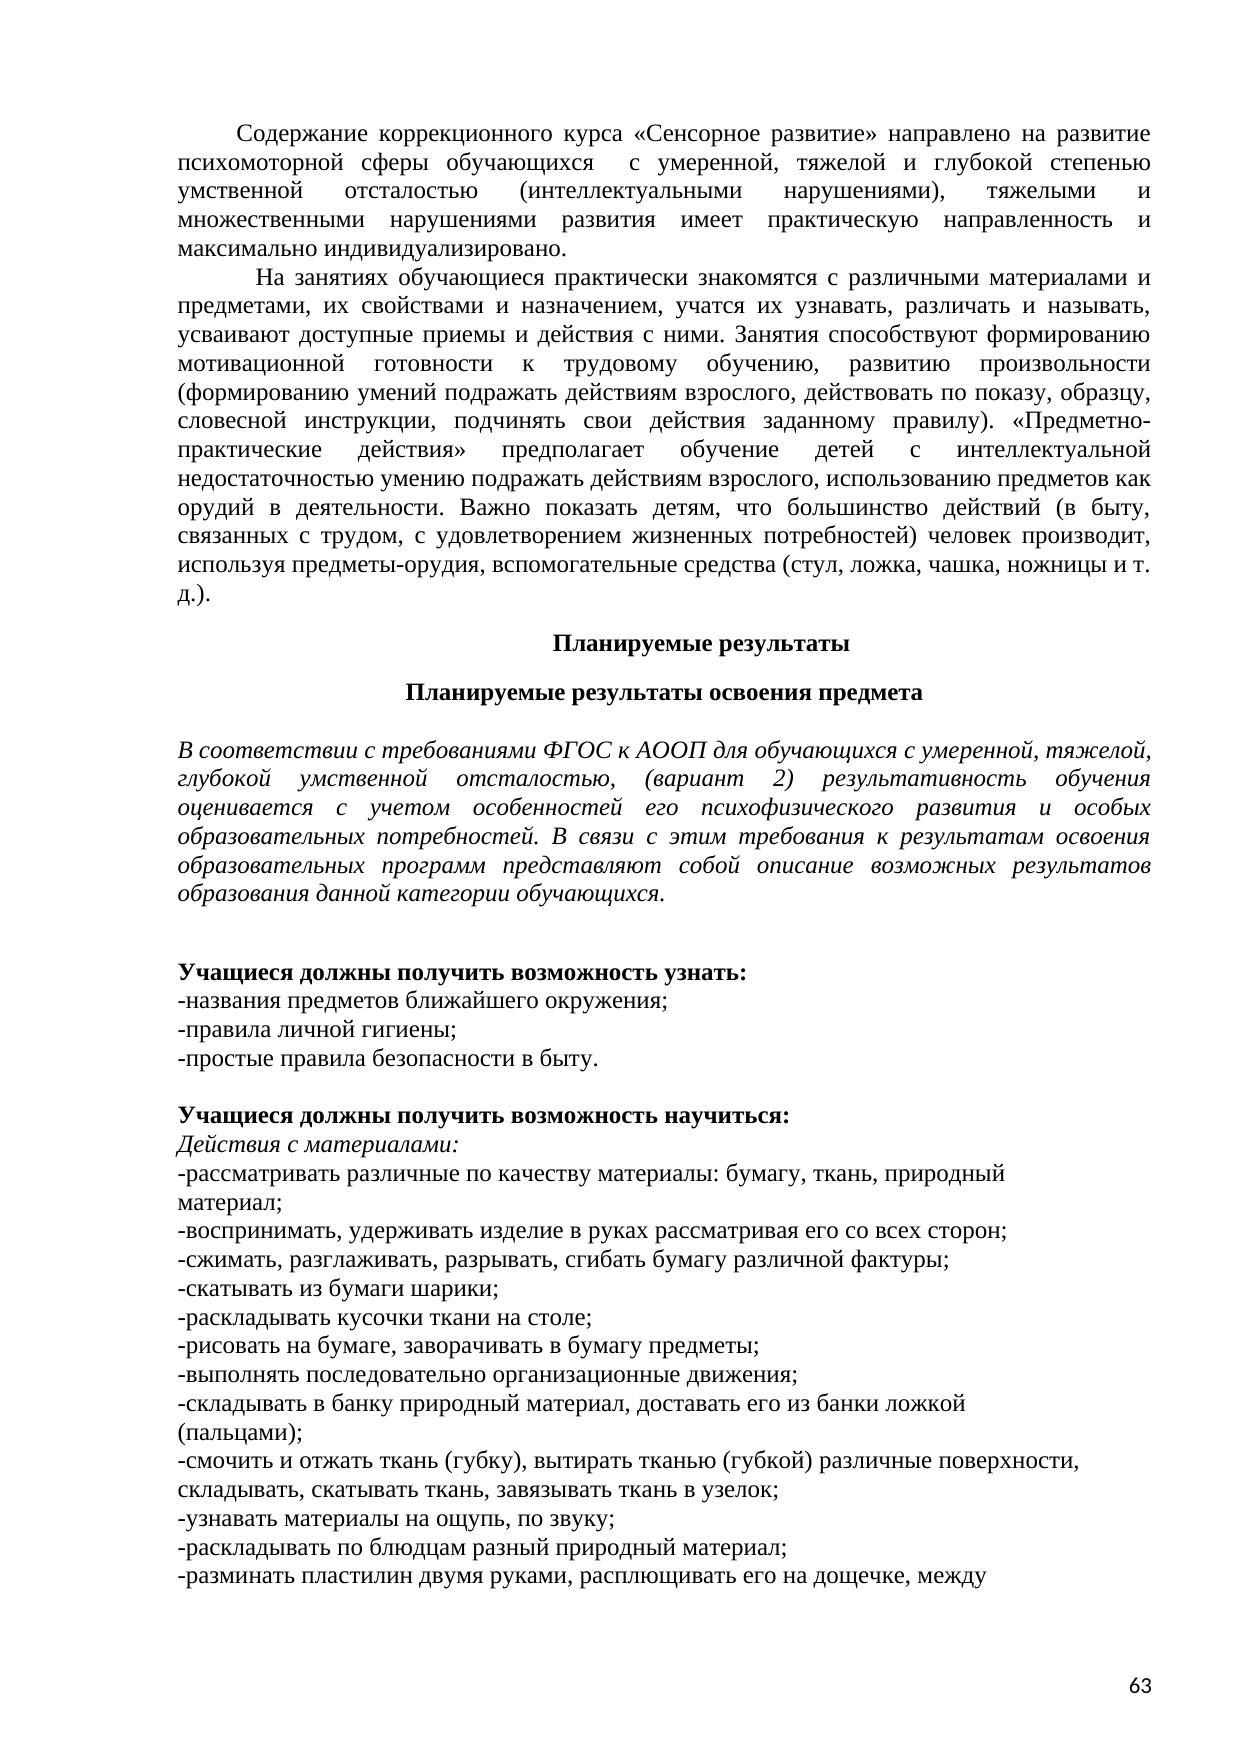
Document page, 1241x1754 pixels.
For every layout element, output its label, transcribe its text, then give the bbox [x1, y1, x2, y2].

text -раскладывать по блюдцам разный природный материал; [177, 1532, 1152, 1561]
text В соответствии с требованиями ФГОС к АООП для обучающихся с умеренной, тяжелой, глубокой умственной отсталостью, (вариант 2) результативность обучения оценивается с учетом особенностей его психофизического развития и особых образовательных потребностей. В связи с этим требования к результатам освоения образовательных программ представляют собой описание возможных результатов образования данной категории обучающихся. [177, 735, 1152, 907]
text -складывать в банку природный материал, доставать его из банки ложкой [177, 1388, 1152, 1417]
text -выполнять последовательно организационные движения; [177, 1359, 1152, 1388]
text Учащиеся должны получить возможность узнать: [177, 957, 1152, 986]
text Планируемые результаты освоения предмета [177, 677, 1152, 706]
text -названия предметов ближайшего окружения; [177, 986, 1152, 1014]
text (пальцами); [177, 1417, 1152, 1446]
text Учащиеся должны получить возможность научиться: [177, 1101, 1152, 1129]
text Действия с материалами: [177, 1129, 1152, 1158]
text -сжимать, разглаживать, разрывать, сгибать бумагу различной фактуры; [177, 1244, 1152, 1273]
text -рисовать на бумаге, заворачивать в бумагу предметы; [177, 1331, 1152, 1359]
text -воспринимать, удерживать изделие в руках рассматривая его со всех сторон; [177, 1216, 1152, 1244]
text -рассматривать различные по качеству материалы: бумагу, ткань, природный [177, 1158, 1152, 1187]
text -правила личной гигиены; [177, 1014, 1152, 1043]
text -скатывать из бумаги шарики; [177, 1273, 1152, 1302]
text -смочить и отжать ткань (губку), вытирать тканью (губкой) различные поверхности, складывать, скатывать ткань, завязывать ткань в узелок; [177, 1446, 1152, 1503]
text -раскладывать кусочки ткани на столе; [177, 1302, 1152, 1331]
text -простые правила безопасности в быту. [177, 1043, 1152, 1072]
text -узнавать материалы на ощупь, по звуку; [177, 1503, 1152, 1532]
text Планируемые результаты [177, 628, 1152, 656]
text На занятиях обучающиеся практически знакомятся с различными материалами и предметами, их свойствами и назначением, учатся их узнавать, различать и называть, усваивают доступные приемы и действия с ними. Занятия способствуют формированию мотивационной готовности к трудовому обучению, развитию произвольности (формированию умений подражать действиям взрослого, действовать по показу, образцу, словесной инструкции, подчинять свои действия заданному правилу). «Предметно-практические действия» предполагает обучение детей с интеллектуальной недостаточностью умению подражать действиям взрослого, использованию предметов как орудий в деятельности. Важно показать детям, что большинство действий (в быту, связанных с трудом, с удовлетворением жизненных потребностей) человек производит, используя предметы-орудия, вспомогательные средства (стул, ложка, чашка, ножницы и т. д.). [177, 262, 1152, 607]
text Содержание коррекционного курса «Сенсорное развитие» направлено на развитие психомоторной сферы обучающихся с умеренной, тяжелой и глубокой степенью умственной отсталостью (интеллектуальными нарушениями), тяжелыми и множественными нарушениями развития имеет практическую направленность и максимально индивидуализировано. [177, 118, 1152, 262]
text материал; [177, 1187, 1152, 1216]
text -разминать пластилин двумя руками, расплющивать его на дощечке, между [177, 1561, 1152, 1589]
